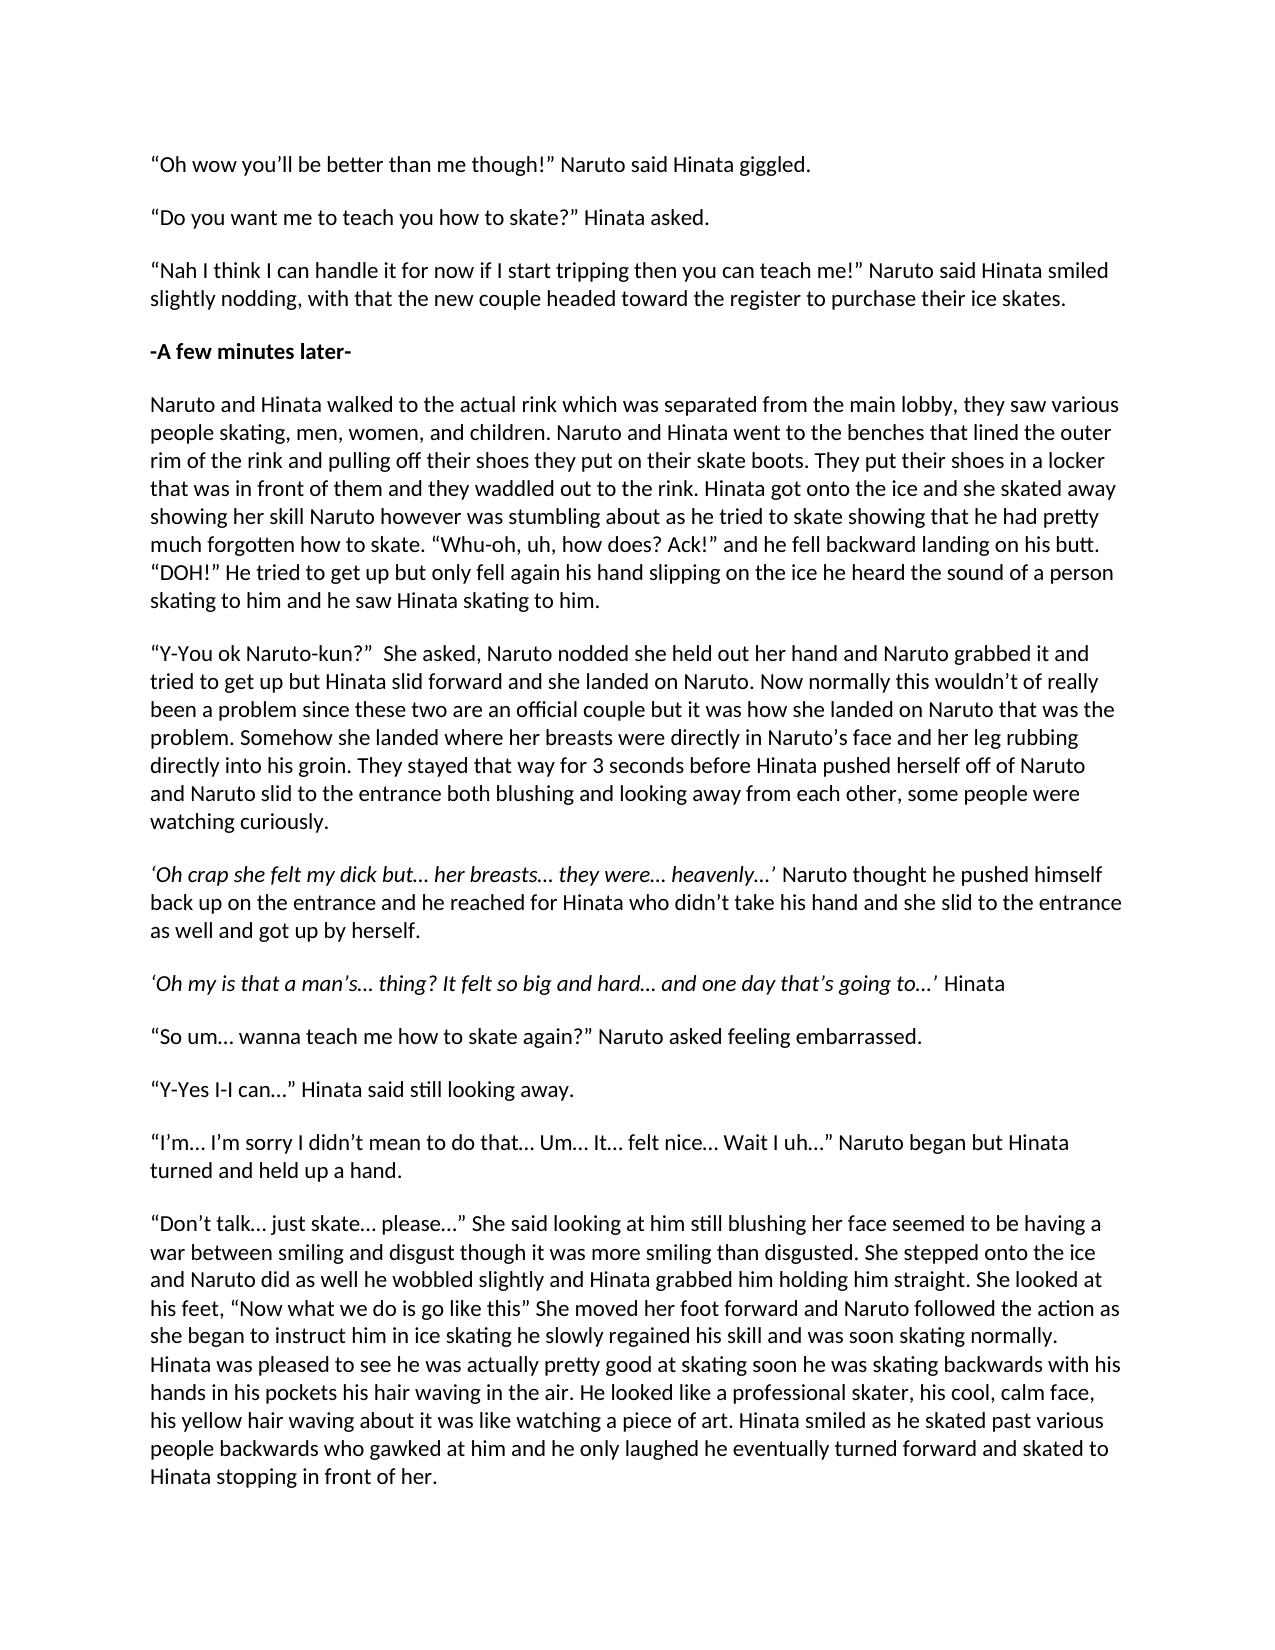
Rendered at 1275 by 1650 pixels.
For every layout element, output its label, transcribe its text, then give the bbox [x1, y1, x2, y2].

text “I’m… I’m sorry I didn’t mean to do that… Um… It… felt nice… Wait I uh…” Naruto began but Hinata turned and held up a hand. [150, 1128, 1125, 1184]
text Naruto and Hinata walked to the actual rink which was separated from the main lobby, they saw various people skating, men, women, and children. Naruto and Hinata went to the benches that lined the outer rim of the rink and pulling off their shoes they put on their skate boots. They put their shoes in a locker that was in front of them and they waddled out to the rink. Hinata got onto the ice and she skated away showing her skill Naruto however was stumbling about as he tried to skate showing that he had pretty much forgotten how to skate. “Whu-oh, uh, how does? Ack!” and he fell backward landing on his butt. “DOH!” He tried to get up but only fell again his hand slipping on the ice he heard the sound of a person skating to him and he saw Hinata skating to him. [150, 390, 1125, 614]
text “Don’t talk… just skate… please…” She said looking at him still blushing her face seemed to be having a war between smiling and disgust though it was more smiling than disgusted. She stepped onto the ice and Naruto did as well he wobbled slightly and Hinata grabbed him holding him straight. She looked at his feet, “Now what we do is go like this” She moved her foot forward and Naruto followed the action as she began to instruct him in ice skating he slowly regained his skill and was soon skating normally. Hinata was pleased to see he was actually pretty good at skating soon he was skating backwards with his hands in his pockets his hair waving in the air. He looked like a professional skater, his cool, calm face, his yellow hair waving about it was like watching a piece of art. Hinata smiled as he skated past various people backwards who gawked at him and he only laughed he eventually turned forward and skated to Hinata stopping in front of her. [150, 1209, 1125, 1490]
text ‘Oh my is that a man’s… thing? It felt so big and hard… and one day that’s going to…’ Hinata [150, 969, 1125, 997]
text “Oh wow you’ll be better than me though!” Naruto said Hinata giggled. [150, 150, 1125, 178]
text “So um… wanna teach me how to skate again?” Naruto asked feeling embarrassed. [150, 1022, 1125, 1051]
text “Do you want me to teach you how to skate?” Hinata asked. [150, 203, 1125, 231]
text -A few minutes later- [150, 337, 1125, 365]
text “Y-You ok Naruto-kun?” She asked, Naruto nodded she held out her hand and Naruto grabbed it and tried to get up but Hinata slid forward and she landed on Naruto. Now normally this wouldn’t of really been a problem since these two are an official couple but it was how she landed on Naruto that was the problem. Somehow she landed where her breasts were directly in Naruto’s face and her leg rubbing directly into his groin. They stayed that way for 3 seconds before Hinata pushed herself off of Naruto and Naruto slid to the entrance both blushing and looking away from each other, some people were watching curiously. [150, 639, 1125, 835]
text ‘Oh crap she felt my dick but… her breasts… they were… heavenly…’ Naruto thought he pushed himself back up on the entrance and he reached for Hinata who didn’t take his hand and she slid to the entrance as well and got up by herself. [150, 860, 1125, 944]
text “Y-Yes I-I can…” Hinata said still looking away. [150, 1076, 1125, 1103]
text “Nah I think I can handle it for now if I start tripping then you can teach me!” Naruto said Hinata smiled slightly nodding, with that the new couple headed toward the register to purchase their ice skates. [150, 256, 1125, 312]
